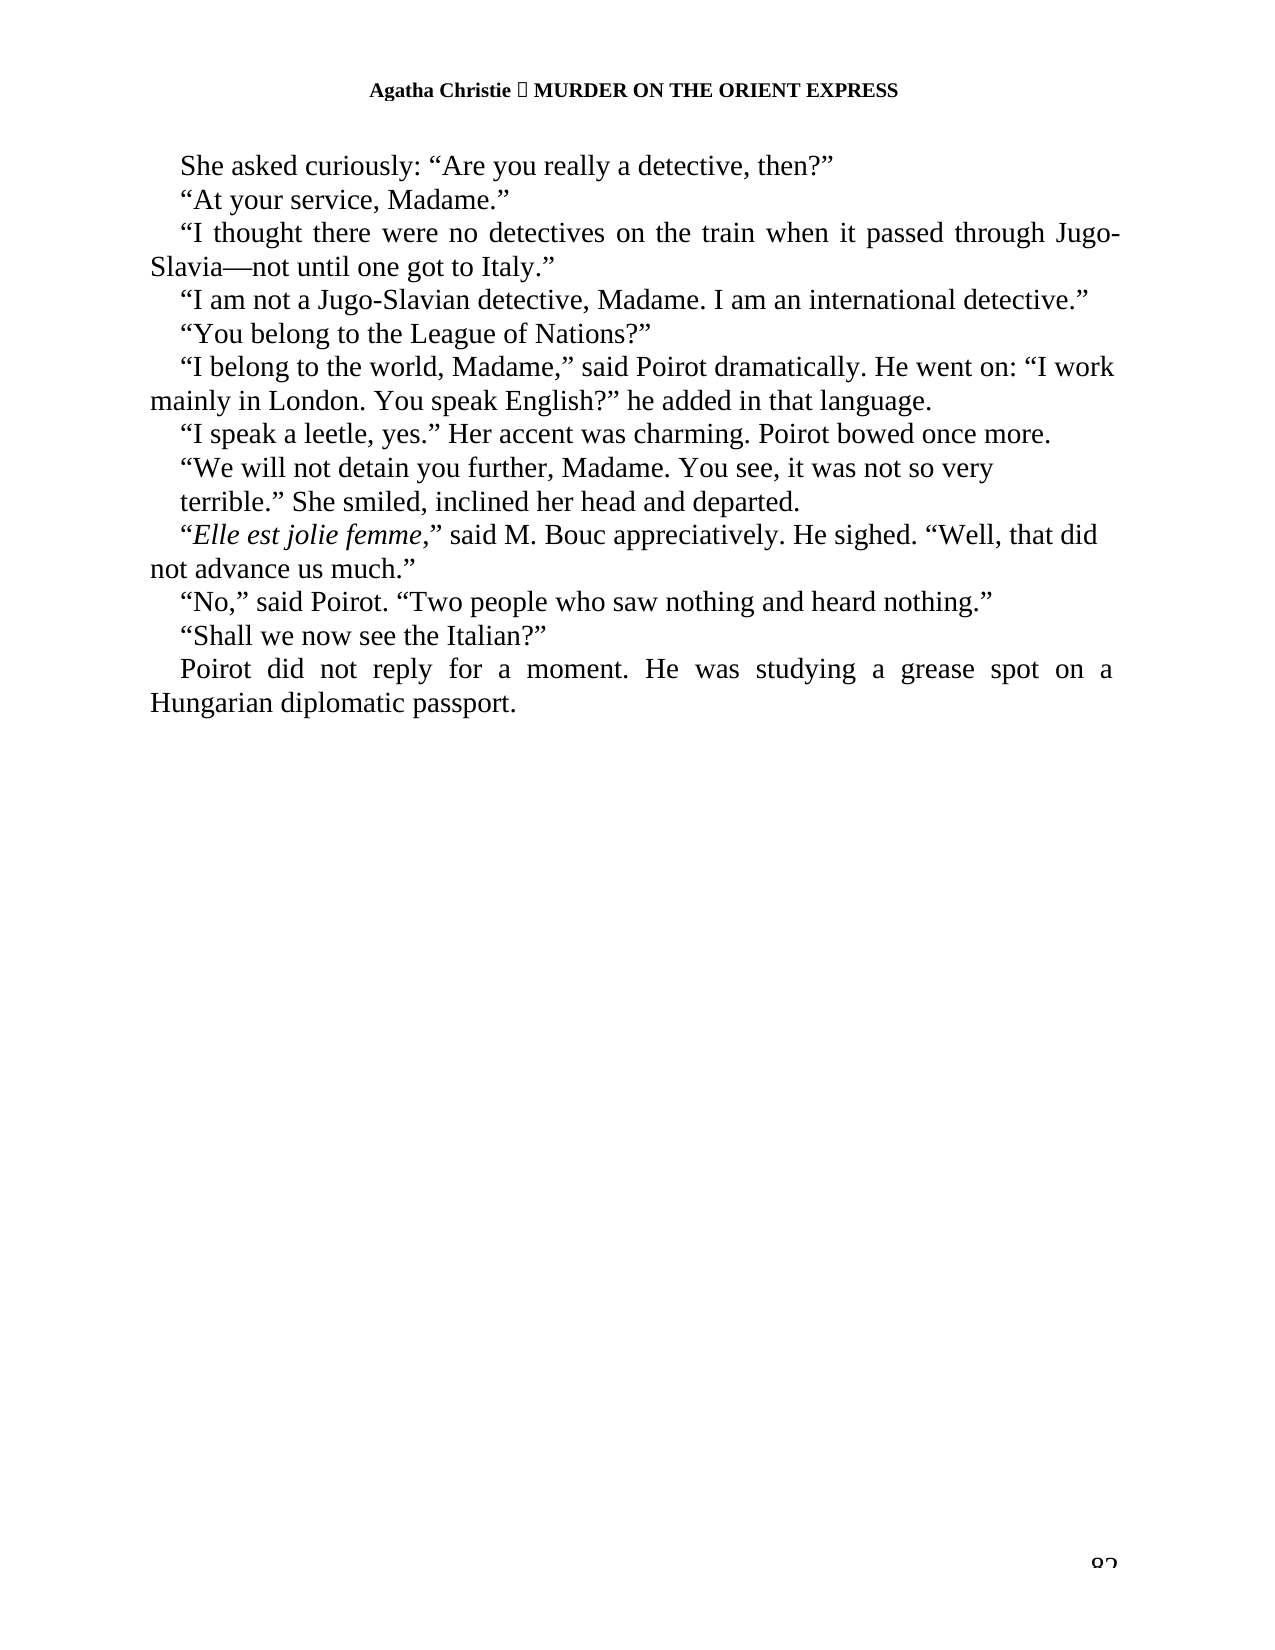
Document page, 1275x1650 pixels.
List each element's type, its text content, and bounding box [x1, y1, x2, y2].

text “I speak a leetle, yes.” Her accent was charming. Poirot bowed once more. “We will not detain you further, Madame. You see, it was not so very terrible.” She smiled, inclined her head and departed. [180, 417, 1105, 517]
text Poirot did not reply for a moment. He was studying a grease spot on a Hungarian diplomatic passport. [150, 651, 1137, 718]
text “I thought there were no detectives on the train when it passed through Jugo- Slavia—not until one got to Italy.” [150, 215, 1137, 282]
text “I belong to the world, Madame,” said Poirot dramatically. He went on: “I work mainly in London. You speak English?” he added in that language. [150, 349, 1137, 417]
text “No,” said Poirot. “Two people who saw nothing and heard nothing.” “Shall we now see the Italian?” [180, 584, 1048, 651]
text She asked curiously: “Are you really a detective, then?” “At your service, Madame.” [180, 148, 839, 215]
text “I am not a Jugo-Slavian detective, Madame. I am an international detective.” “You belong to the League of Nations?” [180, 282, 1137, 349]
text “Elle est jolie femme,” said M. Bouc appreciatively. He sighed. “Well, that did not advance us much.” [150, 517, 1119, 584]
